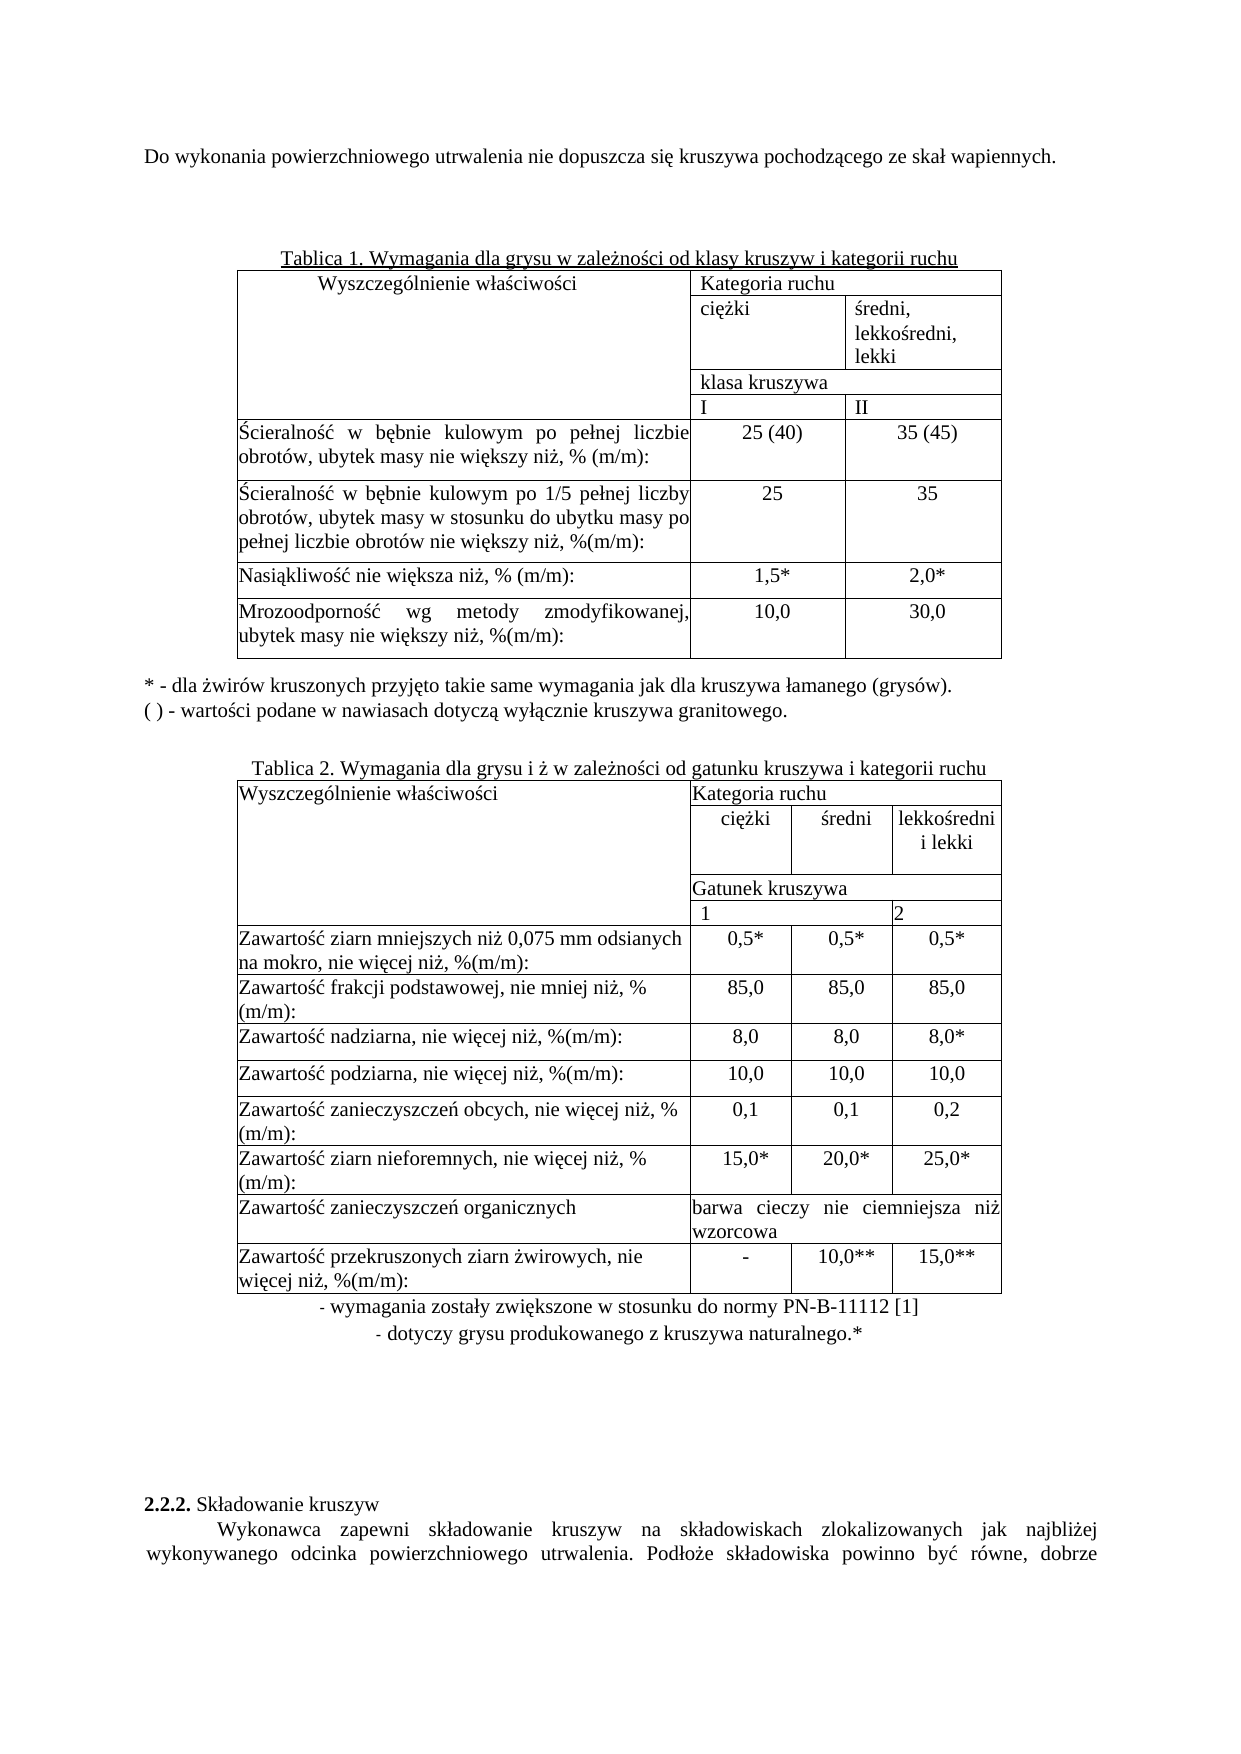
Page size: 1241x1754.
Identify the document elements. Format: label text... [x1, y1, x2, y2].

table_cell 85,0 [691, 975, 791, 1023]
table_cell 10,0 [893, 1061, 1001, 1096]
table_cell średni, lekkośredni, lekki [846, 296, 1001, 368]
table_cell 10,0** [792, 1244, 892, 1292]
table_cell Zawartość ziarn nieforemnych, nie więcej niż, %(m/m): [238, 1146, 690, 1194]
table_cell 10,0 [691, 1061, 791, 1096]
text Tablica 1. Wymagania dla grysu w zależności od klasy kruszyw i kategorii ruchu [138, 246, 1101, 270]
table_cell lekkośredni i lekki [893, 806, 1001, 874]
table_cell 25,0* [893, 1146, 1001, 1194]
table_cell 8,0 [792, 1024, 892, 1060]
table_cell II [846, 395, 1001, 419]
table_cell 0,5* [691, 926, 791, 974]
table_cell 0,2 [893, 1097, 1001, 1145]
table_cell 20,0* [792, 1146, 892, 1194]
list wymagania zostały zwiększone w stosunku do normy PN-B-11112 [1] [138, 1293, 1101, 1318]
table_cell 0,5* [893, 926, 1001, 974]
table_cell 1,5* [691, 563, 845, 598]
table_cell Zawartość frakcji podstawowej, nie mniej niż, %(m/m): [238, 975, 690, 1023]
text * - dla żwirów kruszonych przyjęto takie same wymagania jak dla kruszywa łamanego (grysów). [144, 673, 1082, 697]
table_cell 85,0 [893, 975, 1001, 1023]
table_cell klasa kruszywa [691, 370, 1001, 394]
text Do wykonania powierzchniowego utrwalenia nie dopuszcza się kruszywa pochodzącego ze skał wapiennych. [144, 144, 1101, 168]
table_cell Zawartość zanieczyszczeń organicznych [238, 1195, 690, 1243]
table_cell Zawartość zanieczyszczeń obcych, nie więcej niż, %(m/m): [238, 1097, 690, 1145]
table_cell 15,0* [691, 1146, 791, 1194]
table_cell Zawartość nadziarna, nie więcej niż, %(m/m): [238, 1024, 690, 1060]
table_cell barwa cieczy nie ciemniejsza niż wzorcowa [691, 1195, 1001, 1243]
table_header Kategoria ruchu [691, 271, 1001, 295]
table_cell średni [792, 806, 892, 874]
table_cell 0,1 [691, 1097, 791, 1145]
text ( ) - wartości podane w nawiasach dotyczą wyłącznie kruszywa granitowego. [144, 697, 1101, 722]
table_cell 30,0 [846, 599, 1001, 658]
text 2.2.2. Składowanie kruszyw [144, 1492, 1101, 1516]
table_cell 8,0 [691, 1024, 791, 1060]
table_header Wyszczególnienie właściwości [238, 781, 690, 925]
table_cell Zawartość podziarna, nie więcej niż, %(m/m): [238, 1061, 690, 1096]
table_cell 85,0 [792, 975, 892, 1023]
table_cell 35 [846, 481, 1001, 562]
table_cell ciężki [691, 806, 791, 874]
table_cell 25 (40) [691, 420, 845, 480]
table_cell Zawartość przekruszonych ziarn żwirowych, nie więcej niż, %(m/m): [238, 1244, 690, 1292]
table_cell - [691, 1244, 791, 1292]
table_cell Ścieralność w bębnie kulowym po 1/5 pełnej liczby obrotów, ubytek masy w stosunku do ubytku masy po pełnej liczbie obrotów nie większy niż, %(m/m): [238, 481, 690, 562]
table_cell 25 [691, 481, 845, 562]
table_cell 2,0* [846, 563, 1001, 598]
table_cell Mrozoodporność wg metody zmodyfikowanej, ubytek masy nie większy niż, %(m/m): [238, 599, 690, 658]
table_cell ciężki [691, 296, 845, 368]
list dotyczy grysu produkowanego z kruszywa naturalnego.* [138, 1321, 1101, 1345]
text Tablica 2. Wymagania dla grysu i ż w zależności od gatunku kruszywa i kategorii ruchu [138, 756, 1101, 780]
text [146, 1516, 1098, 1564]
table_cell 10,0 [691, 599, 845, 658]
table_cell 0,5* [792, 926, 892, 974]
table_cell Ścieralność w bębnie kulowym po pełnej liczbie obrotów, ubytek masy nie większy niż, % (m/m): [238, 420, 690, 480]
table_cell Nasiąkliwość nie większa niż, % (m/m): [238, 563, 690, 598]
table_header Kategoria ruchu [691, 781, 1001, 805]
table_cell 15,0** [893, 1244, 1001, 1292]
table_cell 1 [691, 901, 892, 925]
table_cell 2 [893, 901, 1001, 925]
table_cell 8,0* [893, 1024, 1001, 1060]
table_cell Zawartość ziarn mniejszych niż 0,075 mm odsianych na mokro, nie więcej niż, %(m/m): [238, 926, 690, 974]
table_cell 35 (45) [846, 420, 1001, 480]
table_cell 0,1 [792, 1097, 892, 1145]
table_header Wyszczególnienie właściwości [238, 271, 690, 419]
table_cell I [691, 395, 845, 419]
table_cell 10,0 [792, 1061, 892, 1096]
table_cell Gatunek kruszywa [691, 875, 1001, 899]
